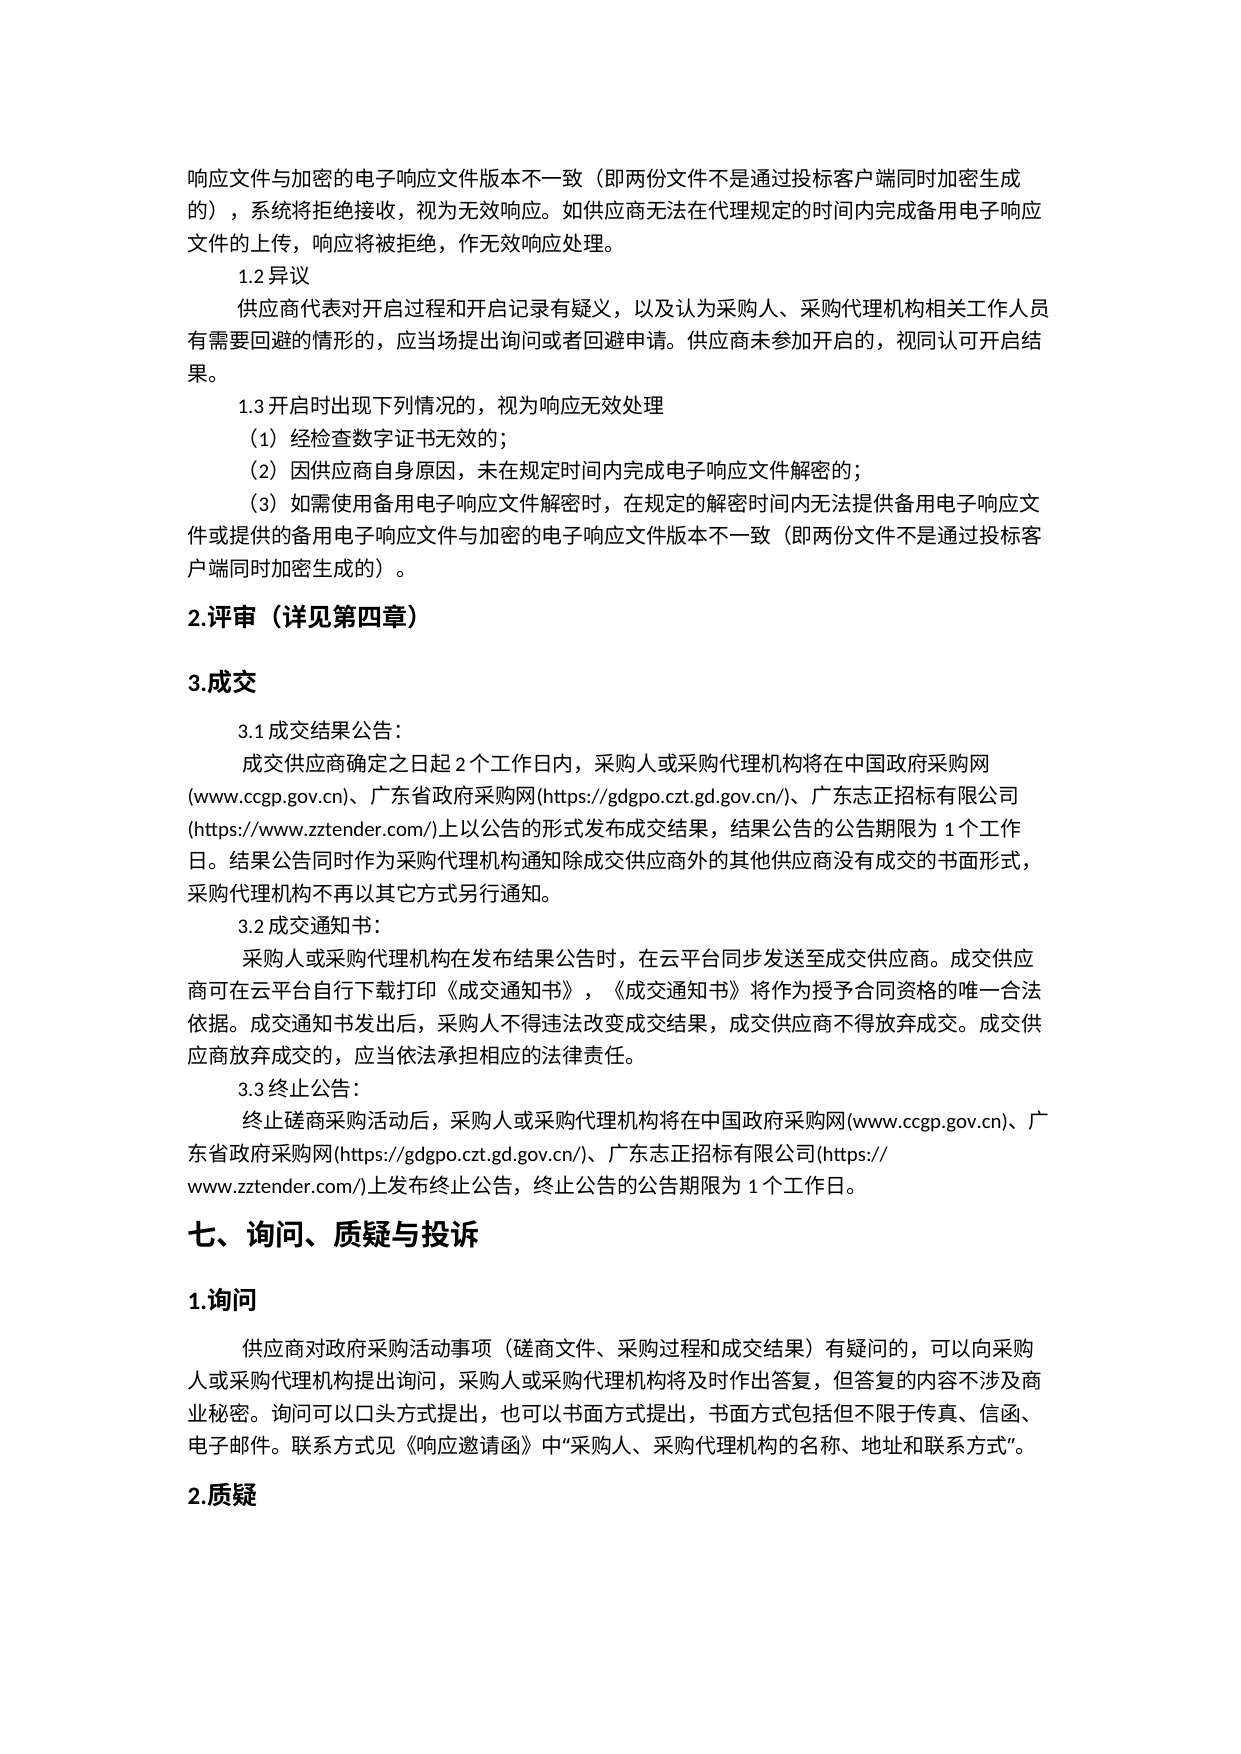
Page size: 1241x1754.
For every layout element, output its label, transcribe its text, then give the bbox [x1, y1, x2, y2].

text 3.1成交结果公告： [187, 714, 1053, 747]
text 成交供应商确定之日起2个工作日内，采购人或采购代理机构将在中国政府采购网(www.ccgp.gov.cn)、广东省政府采购网(https://gdgpo.czt.gd.gov.cn/)、广东志正招标有限公司(https://www.zztender.com/)上以公告的形式发布成交结果，结果公告的公告期限为 1 个工作日。结果公告同时作为采购代理机构通知除成交供应商外的其他供应商没有成交的书面形式，采购代理机构不再以其它方式另行通知。 [187, 747, 1053, 909]
text 3.3终止公告： [187, 1072, 1053, 1104]
text （3）如需使用备用电子响应文件解密时，在规定的解密时间内无法提供备用电子响应文件或提供的备用电子响应文件与加密的电子响应文件版本不一致（即两份文件不是通过投标客户端同时加密生成的）。 [187, 487, 1053, 584]
text 2.评审（详见第四章） [187, 584, 1053, 649]
text 七、询问、质疑与投诉 [187, 1202, 1053, 1267]
text 3.成交 [187, 649, 1053, 714]
text 3.2成交通知书： [187, 909, 1053, 942]
text 采购人或采购代理机构在发布结果公告时，在云平台同步发送至成交供应商。成交供应商可在云平台自行下载打印《成交通知书》，《成交通知书》将作为授予合同资格的唯一合法依据。成交通知书发出后，采购人不得违法改变成交结果，成交供应商不得放弃成交。成交供应商放弃成交的，应当依法承担相应的法律责任。 [187, 942, 1053, 1072]
text 供应商代表对开启过程和开启记录有疑义，以及认为采购人、采购代理机构相关工作人员有需要回避的情形的，应当场提出询问或者回避申请。供应商未参加开启的，视同认可开启结果。 [187, 292, 1053, 389]
text 1.2异议 [187, 259, 1053, 292]
text （2）因供应商自身原因，未在规定时间内完成电子响应文件解密的； [187, 454, 1053, 487]
text 终止磋商采购活动后，采购人或采购代理机构将在中国政府采购网(www.ccgp.gov.cn)、广东省政府采购网(https://gdgpo.czt.gd.gov.cn/)、广东志正招标有限公司(https://www.zztender.com/)上发布终止公告，终止公告的公告期限为 1 个工作日。 [187, 1104, 1053, 1202]
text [187, 162, 1053, 259]
text 1.3开启时出现下列情况的，视为响应无效处理 [187, 389, 1053, 422]
text 供应商对政府采购活动事项（磋商文件、采购过程和成交结果）有疑问的，可以向采购人或采购代理机构提出询问，采购人或采购代理机构将及时作出答复，但答复的内容不涉及商业秘密。询问可以口头方式提出，也可以书面方式提出，书面方式包括但不限于传真、信函、电子邮件。联系方式见《响应邀请函》中“采购人、采购代理机构的名称、地址和联系方式”。 [187, 1332, 1053, 1462]
text 2.质疑 [187, 1462, 1053, 1527]
text （1）经检查数字证书无效的； [187, 422, 1053, 454]
text 1.询问 [187, 1267, 1053, 1332]
